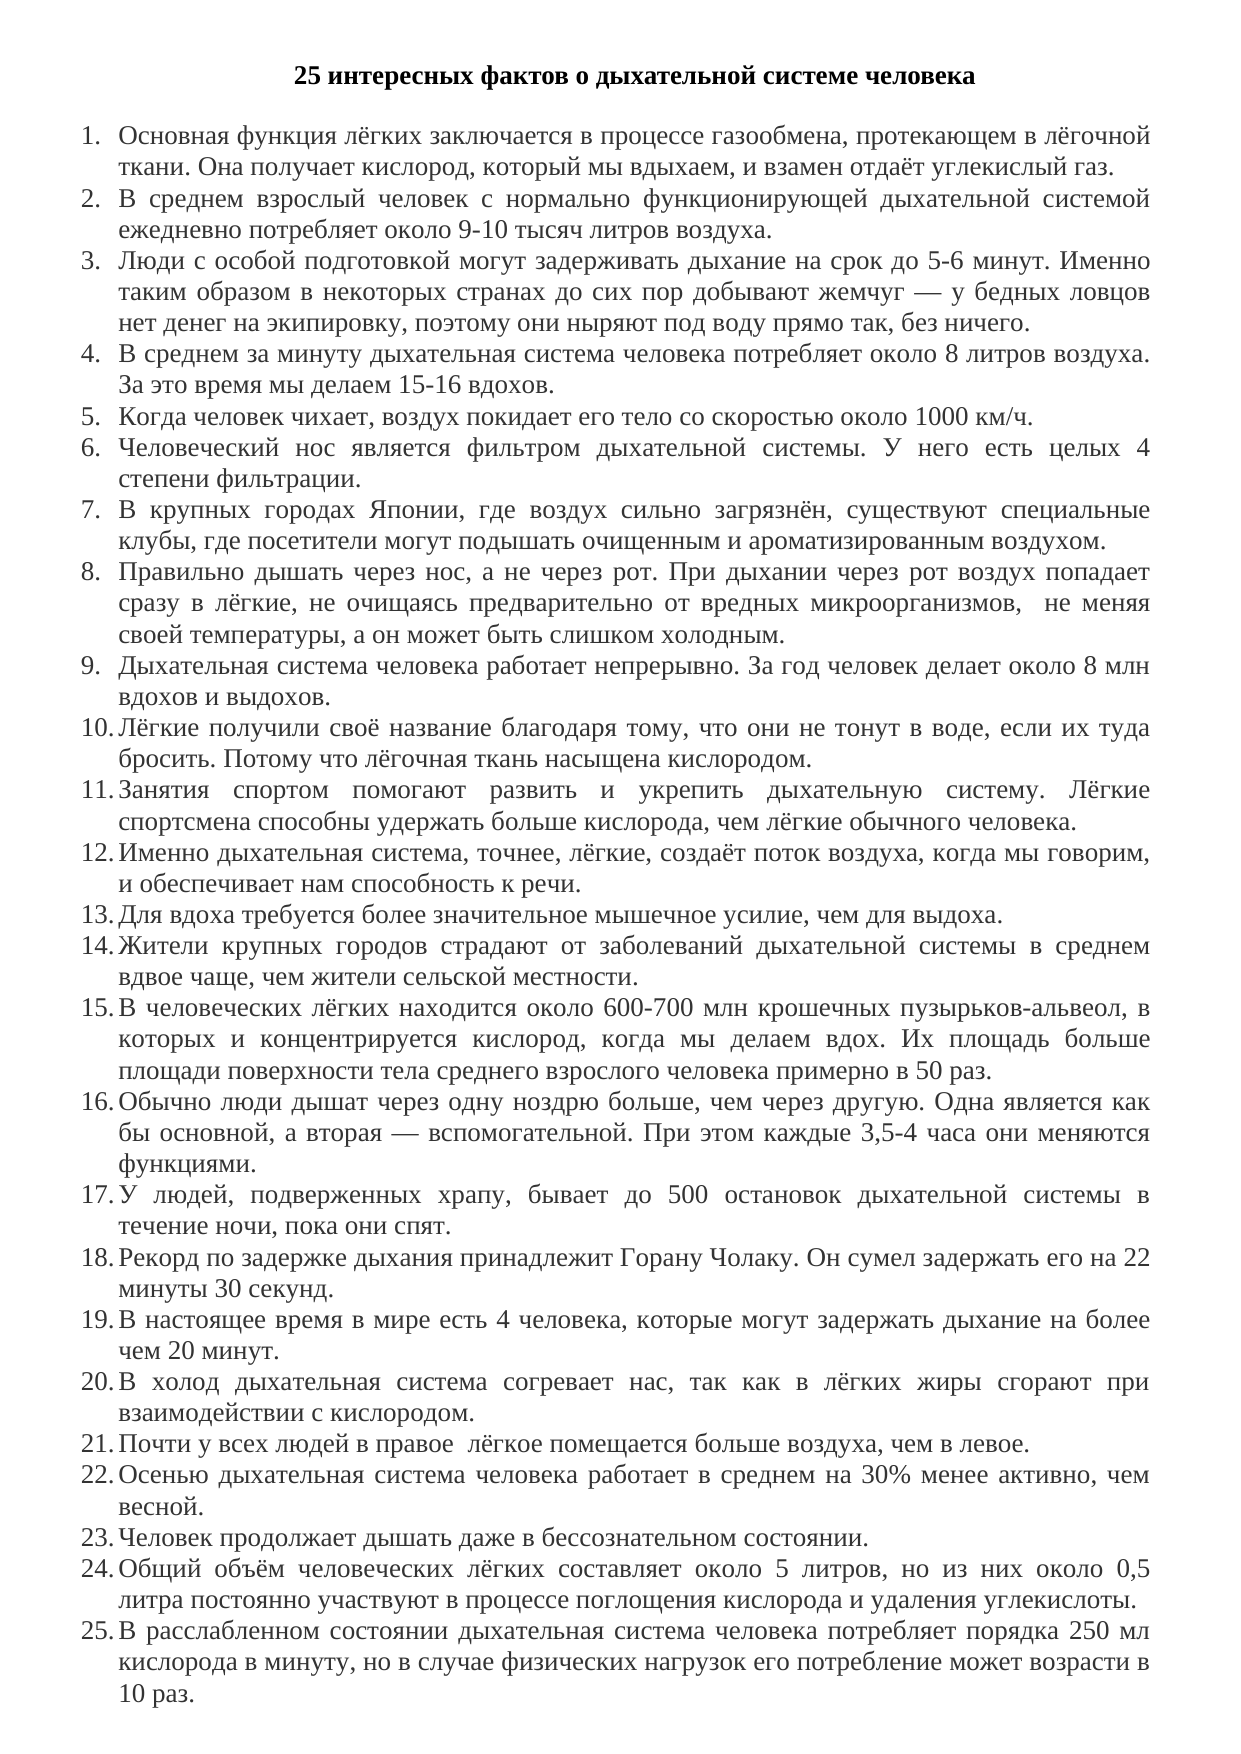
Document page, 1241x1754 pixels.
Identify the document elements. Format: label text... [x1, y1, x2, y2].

list Человеческий нос является фильтром дыхательной системы. У него есть целых 4 степени фильтрации. [81, 431, 1152, 493]
list В холод дыхательная система согревает нас, так как в лёгких жиры сгорают при взаимодействии с кислородом. [81, 1365, 1152, 1427]
list Рекорд по задержке дыхания принадлежит Горану Чолаку. Он сумел задержать его на 22 минуты 30 секунд. [81, 1241, 1152, 1303]
list Люди с особой подготовкой могут задерживать дыхание на срок до 5-6 минут. Именно таким образом в некоторых странах до сих пор добывают жемчуг — у бедных ловцов нет денег на экипировку, поэтому они ныряют под воду прямо так, без ничего. [81, 244, 1152, 337]
list Когда человек чихает, воздух покидает его тело со скоростью около 1000 км/ч. [81, 400, 1152, 431]
list В среднем взрослый человек с нормально функционирующей дыхательной системой ежедневно потребляет около 9-10 тысяч литров воздуха. [81, 182, 1152, 244]
list Занятия спортом помогают развить и укрепить дыхательную систему. Лёгкие спортсмена способны удержать больше кислорода, чем лёгкие обычного человека. [81, 773, 1152, 836]
list В настоящее время в мире есть 4 человека, которые могут задержать дыхание на более чем 20 минут. [81, 1303, 1152, 1365]
list В среднем за минуту дыхательная система человека потребляет около 8 литров воздуха. За это время мы делаем 15-16 вдохов. [81, 337, 1152, 400]
list У людей, подверженных храпу, бывает до 500 остановок дыхательной системы в течение ночи, пока они спят. [81, 1178, 1152, 1241]
text 25 интересных фактов о дыхательной системе человека [118, 59, 1152, 90]
list В крупных городах Японии, где воздух сильно загрязнён, существуют специальные клубы, где посетители могут подышать очищенным и ароматизированным воздухом. [81, 493, 1152, 555]
list Человек продолжает дышать даже в бессознательном состоянии. [81, 1521, 1152, 1552]
list Лёгкие получили своё название благодаря тому, что они не тонут в воде, если их туда бросить. Потому что лёгочная ткань насыщена кислородом. [81, 711, 1152, 773]
list Именно дыхательная система, точнее, лёгкие, создаёт поток воздуха, когда мы говорим, и обеспечивает нам способность к речи. [81, 836, 1152, 898]
list Общий объём человеческих лёгких составляет около 5 литров, но из них около 0,5 литра постоянно участвуют в процессе поглощения кислорода и удаления углекислоты. [81, 1552, 1152, 1614]
list Для вдоха требуется более значительное мышечное усилие, чем для выдоха. [81, 898, 1152, 929]
list Почти у всех людей в правое лёгкое помещается больше воздуха, чем в левое. [81, 1427, 1152, 1459]
list Правильно дышать через нос, а не через рот. При дыхании через рот воздух попадает сразу в лёгкие, не очищаясь предварительно от вредных микроорганизмов, не меняя своей температуры, а он может быть слишком холодным. [81, 555, 1152, 649]
list Основная функция лёгких заключается в процессе газообмена, протекающем в лёгочной ткани. Она получает кислород, который мы вдыхаем, и взамен отдаёт углекислый газ. [81, 119, 1152, 182]
list В расслабленном состоянии дыхательная система человека потребляет порядка 250 мл кислорода в минуту, но в случае физических нагрузок его потребление может возрасти в 10 раз. [81, 1614, 1152, 1708]
list Жители крупных городов страдают от заболеваний дыхательной системы в среднем вдвое чаще, чем жители сельской местности. [81, 929, 1152, 991]
list Обычно люди дышат через одну ноздрю больше, чем через другую. Одна является как бы основной, а вторая — вспомогательной. При этом каждые 3,5-4 часа они меняются функциями. [81, 1085, 1152, 1178]
list В человеческих лёгких находится около 600-700 млн крошечных пузырьков-альвеол, в которых и концентрируется кислород, когда мы делаем вдох. Их площадь больше площади поверхности тела среднего взрослого человека примерно в 50 раз. [81, 991, 1152, 1085]
list Дыхательная система человека работает непрерывно. За год человек делает около 8 млн вдохов и выдохов. [81, 649, 1152, 711]
list Осенью дыхательная система человека работает в среднем на 30% менее активно, чем весной. [81, 1459, 1152, 1521]
